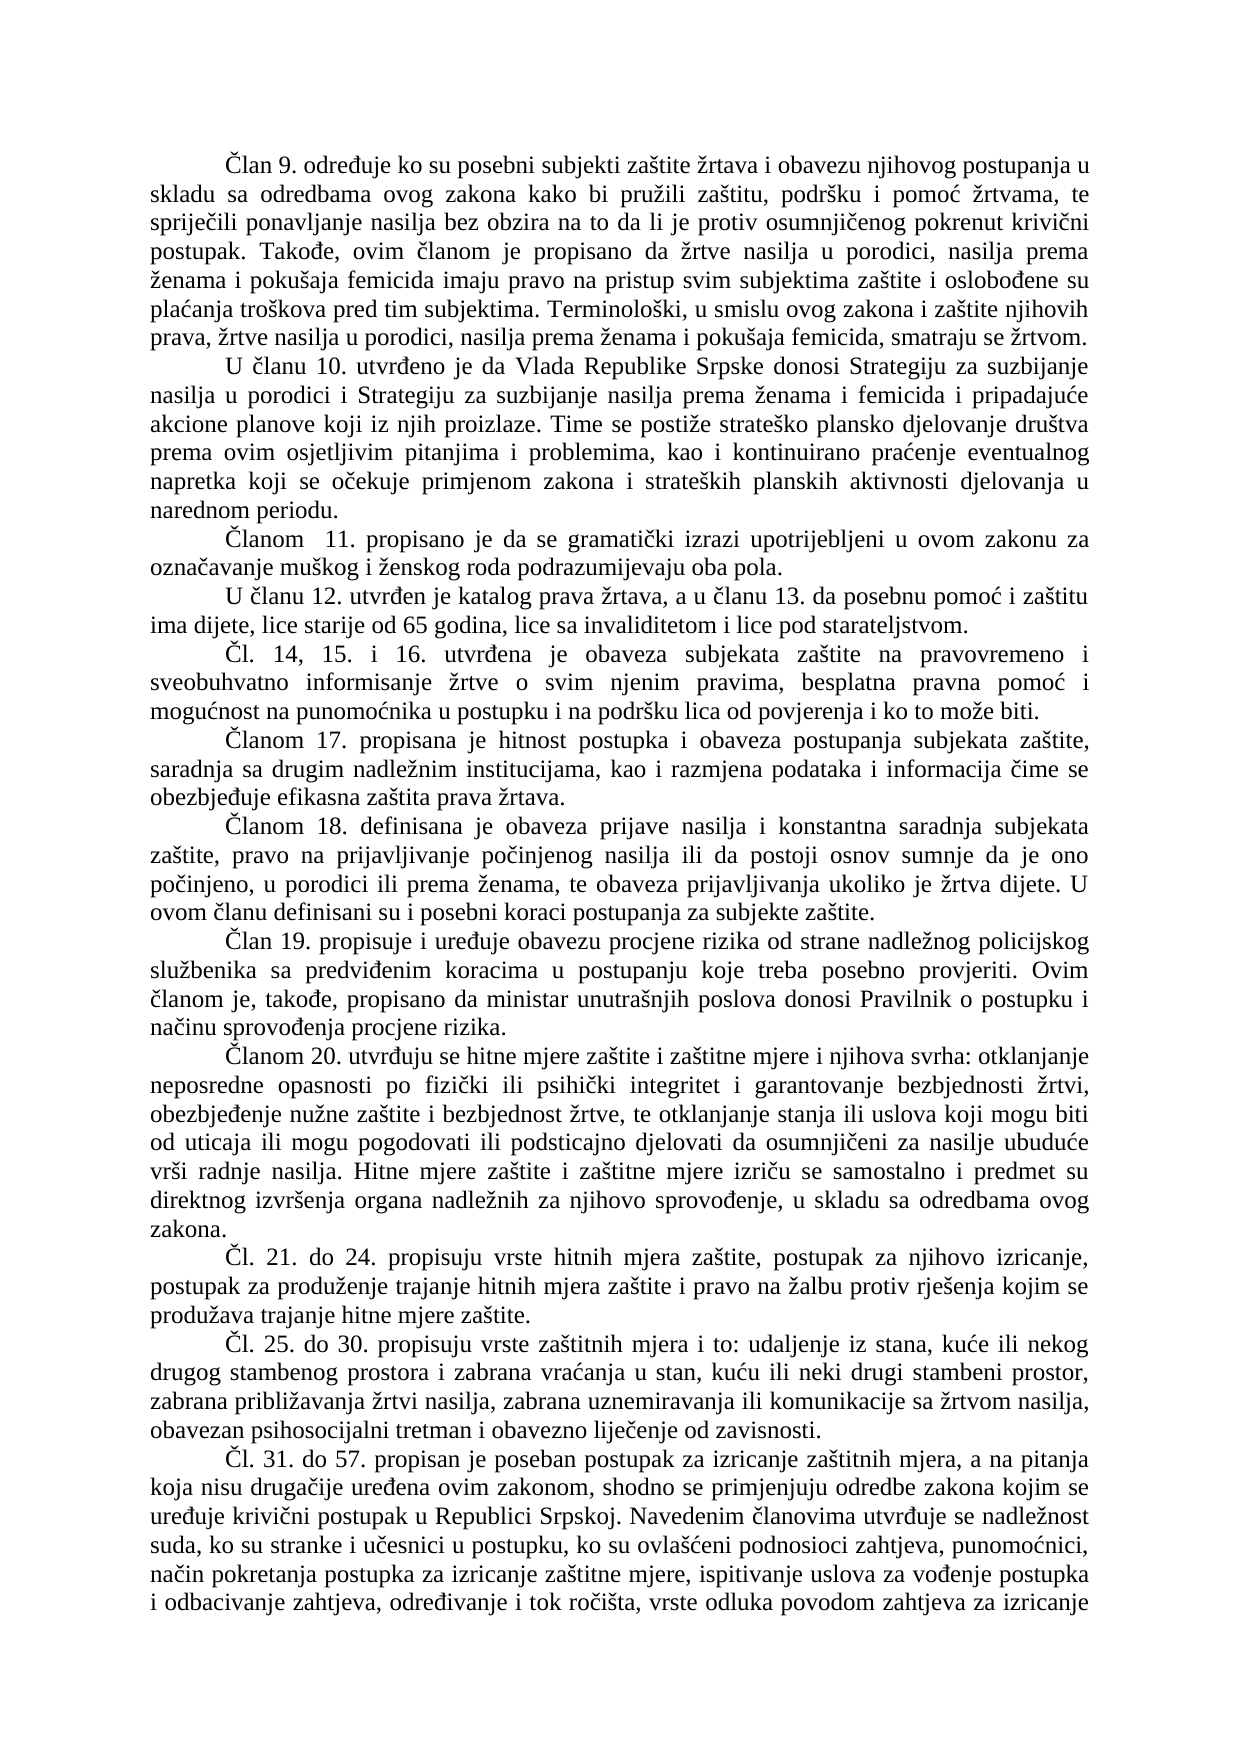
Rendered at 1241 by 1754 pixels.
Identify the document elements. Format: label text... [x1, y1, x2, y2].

text Čl. 14, 15. i 16. utvrđena je obaveza subjekata zaštite na pravovremeno i sveobuhvatno informisanje žrtve o svim njenim pravima, besplatna pravna pomoć i mogućnost na punomoćnika u postupku i na podršku lica od povjerenja i ko to može biti. [150, 639, 1090, 725]
text U članu 12. utvrđen je katalog prava žrtava, a u članu 13. da posebnu pomoć i zaštitu ima dijete, lice starije od 65 godina, lice sa invaliditetom i lice pod starateljstvom. [150, 581, 1090, 639]
text U članu 10. utvrđeno je da Vlada Republike Srpske donosi Strategiju za suzbijanje nasilja u porodici i Strategiju za suzbijanje nasilja prema ženama i femicida i pripadajuće akcione planove koji iz njih proizlaze. Time se postiže strateško plansko djelovanje društva prema ovim osjetljivim pitanjima i problemima, kao i kontinuirano praćenje eventualnog napretka koji se očekuje primjenom zakona i strateških planskih aktivnosti djelovanja u narednom periodu. [150, 351, 1090, 524]
text Članom 11. propisano je da se gramatički izrazi upotrijebljeni u ovom zakonu za označavanje muškog i ženskog roda podrazumijevaju oba pola. [150, 524, 1090, 581]
text Članom 17. propisana je hitnost postupka i obaveza postupanja subjekata zaštite, saradnja sa drugim nadležnim institucijama, kao i razmjena podataka i informacija čime se obezbjeđuje efikasna zaštita prava žrtava. [150, 725, 1090, 811]
text Čl. 25. do 30. propisuju vrste zaštitnih mjera i to: udaljenje iz stana, kuće ili nekog drugog stambenog prostora i zabrana vraćanja u stan, kuću ili neki drugi stambeni prostor, zabrana približavanja žrtvi nasilja, zabrana uznemiravanja ili komunikacije sa žrtvom nasilja, obavezan psihosocijalni tretman i obavezno liječenje od zavisnosti. [150, 1329, 1090, 1444]
text Čl. 21. do 24. propisuju vrste hitnih mjera zaštite, postupak za njihovo izricanje, postupak za produženje trajanje hitnih mjera zaštite i pravo na žalbu protiv rješenja kojim se produžava trajanje hitne mjere zaštite. [150, 1242, 1090, 1329]
text Članom 20. utvrđuju se hitne mjere zaštite i zaštitne mjere i njihova svrha: otklanjanje neposredne opasnosti po fizički ili psihički integritet i garantovanje bezbjednosti žrtvi, obezbjeđenje nužne zaštite i bezbjednost žrtve, te otklanjanje stanja ili uslova koji mogu biti od uticaja ili mogu pogodovati ili podsticajno djelovati da osumnjičeni za nasilje ubuduće vrši radnje nasilja. Hitne mjere zaštite i zaštitne mjere izriču se samostalno i predmet su direktnog izvršenja organa nadležnih za njihovo sprovođenje, u skladu sa odredbama ovog zakona. [150, 1041, 1090, 1242]
text Član 19. propisuje i uređuje obavezu procjene rizika od strane nadležnog policijskog službenika sa predviđenim koracima u postupanju koje treba posebno provjeriti. Ovim članom je, takođe, propisano da ministar unutrašnjih poslova donosi Pravilnik o postupku i načinu sprovođenja procjene rizika. [150, 926, 1090, 1041]
text Član 9. određuje ko su posebni subjekti zaštite žrtava i obavezu njihovog postupanja u skladu sa odredbama ovog zakona kako bi pružili zaštitu, podršku i pomoć žrtvama, te spriječili ponavljanje nasilja bez obzira na to da li je protiv osumnjičenog pokrenut krivični postupak. Takođe, ovim članom je propisano da žrtve nasilja u porodici, nasilja prema ženama i pokušaja femicida imaju pravo na pristup svim subjektima zaštite i oslobođene su plaćanja troškova pred tim subjektima. Terminološki, u smislu ovog zakona i zaštite njihovih prava, žrtve nasilja u porodici, nasilja prema ženama i pokušaja femicida, smatraju se žrtvom. [150, 150, 1090, 351]
text Članom 18. definisana je obaveza prijave nasilja i konstantna saradnja subjekata zaštite, pravo na prijavljivanje počinjenog nasilja ili da postoji osnov sumnje da je ono počinjeno, u porodici ili prema ženama, te obaveza prijavljivanja ukoliko je žrtva dijete. U ovom članu definisani su i posebni koraci postupanja za subjekte zaštite. [150, 811, 1090, 926]
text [150, 1444, 1090, 1616]
